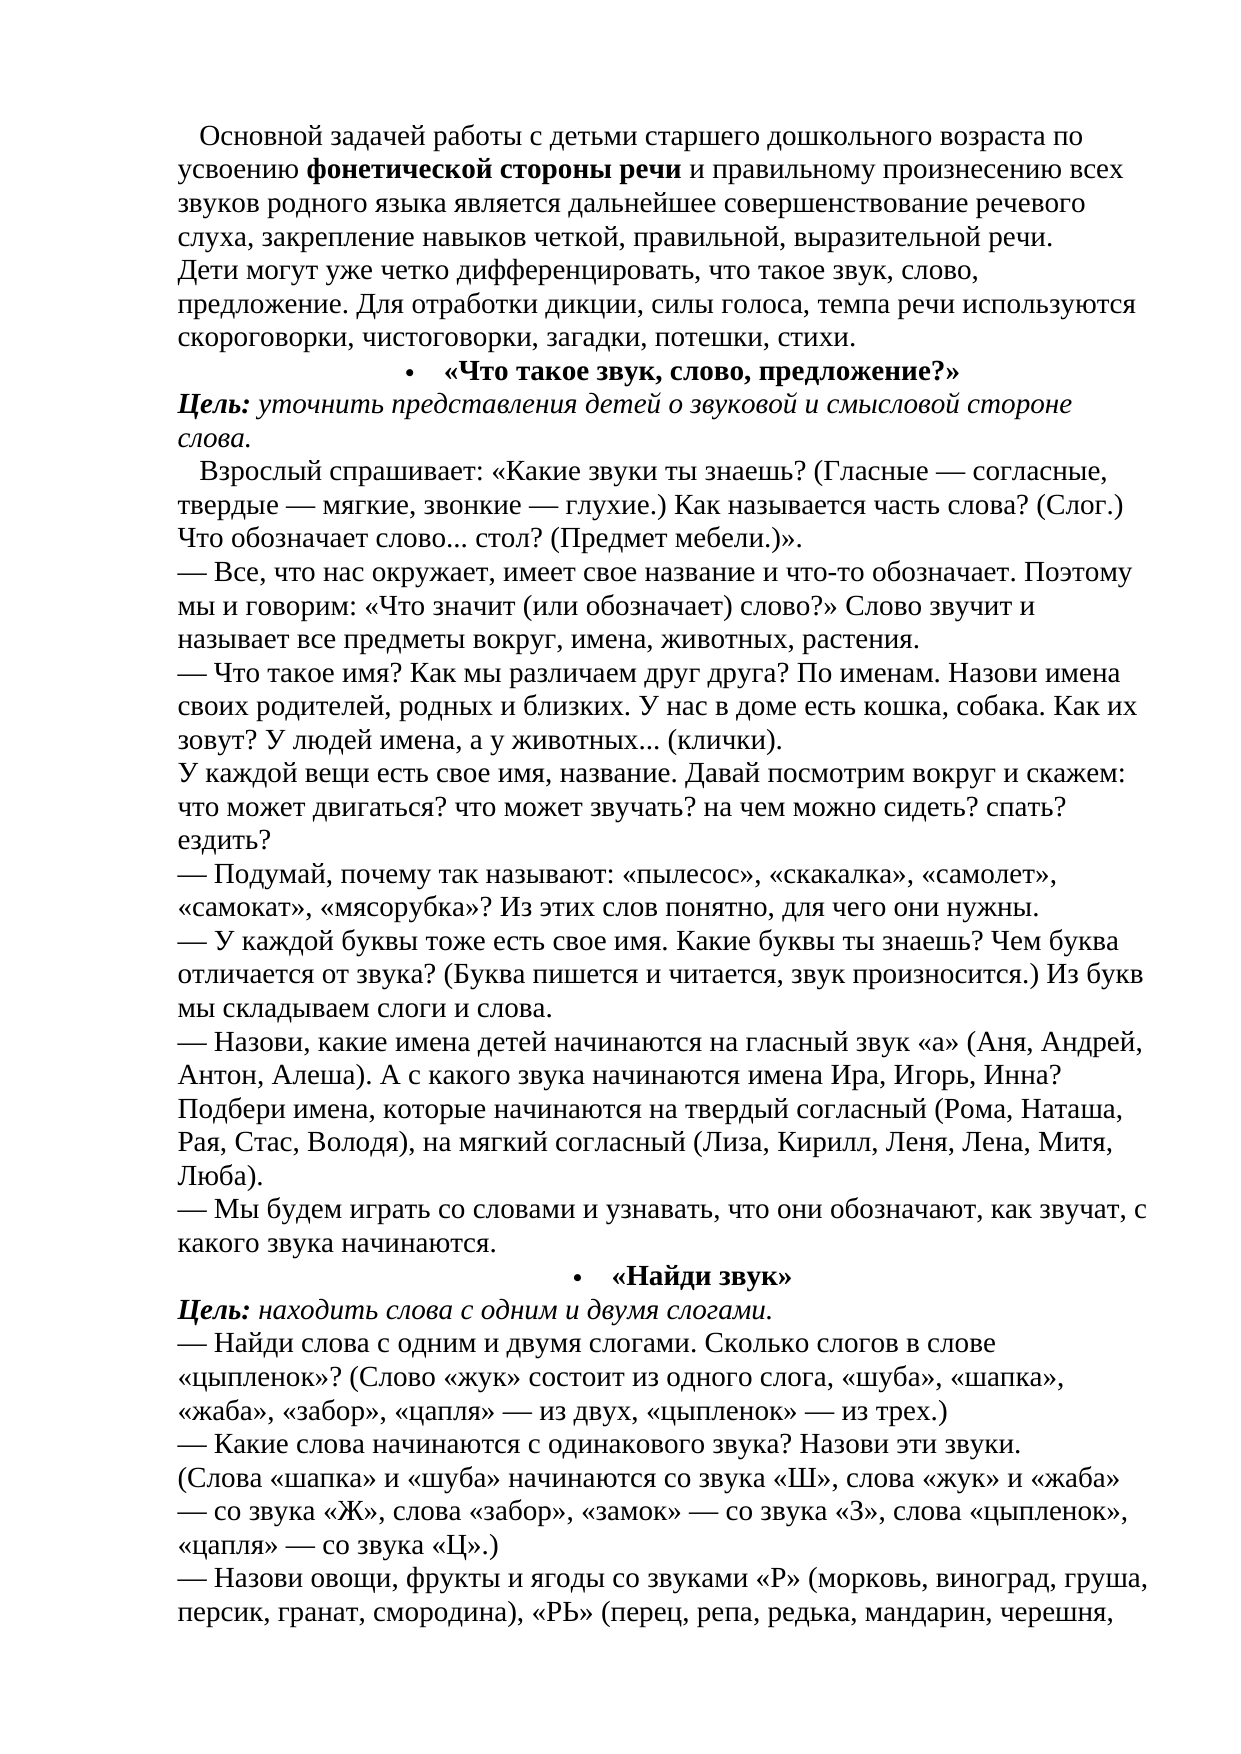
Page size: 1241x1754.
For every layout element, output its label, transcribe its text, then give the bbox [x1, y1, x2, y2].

text Основной задачей работы с детьми старшего дошкольного возраста по усвоению фонетической стороны речи и правильному произнесению всех звуков родного языка является дальнейшее совершенствование речевого слуха, закрепление навыков четкой, правильной, выразительной речи. Дети могут уже четко дифференцировать, что такое звук, слово, предложение. Для отработки дикции, силы голоса, темпа речи используются скороговорки, чистоговорки, загадки, потешки, стихи. [177, 118, 1152, 353]
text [177, 1326, 1152, 1627]
text Взрослый спрашивает: «Какие звуки ты знаешь? (Гласные — согласные, твердые — мягкие, звонкие — глухие.) Как называется часть слова? (Слог.) Что обозначает слово... стол? (Предмет мебели.)». — Все, что нас окружает, имеет свое название и что-то обозначает. Поэтому мы и говорим: «Что значит (или обозначает) слово?» Слово звучит и называет все предметы вокруг, имена, животных, растения. — Что такое имя? Как мы различаем друг друга? По именам. Назови имена своих родителей, родных и близких. У нас в доме есть кошка, собака. Как их зовут? У людей имена, а у животных... (клички). У каждой вещи есть свое имя, название. Давай посмотрим вокруг и скажем: что может двигаться? что может звучать? на чем можно сидеть? спать? ездить? — Подумай, почему так называют: «пылесос», «скакалка», «самолет», «самокат», «мясорубка»? Из этих слов понятно, для чего они нужны. — У каждой буквы тоже есть свое имя. Какие буквы ты знаешь? Чем буква отличается от звука? (Буква пишется и читается, звук произносится.) Из букв мы складываем слоги и слова. — Назови, какие имена детей начинаются на гласный звук «а» (Аня, Андрей, Антон, Алеша). А с какого звука начинаются имена Ира, Игорь, Инна? Подбери имена, которые начинаются на твердый согласный (Рома, Наташа, Рая, Стас, Володя), на мягкий согласный (Лиза, Кирилл, Леня, Лена, Митя, Люба). — Мы будем играть со словами и узнавать, что они обозначают, как звучат, с какого звука начинаются. [177, 453, 1152, 1258]
list «Что такое звук, слово, предложение?» [215, 353, 1152, 386]
list «Найди звук» [215, 1258, 1152, 1292]
text Цель: находить слова с одним и двумя слогами. [177, 1292, 1152, 1326]
text Цель: уточнить представления детей о звуковой и смысловой стороне слова. [177, 386, 1152, 453]
